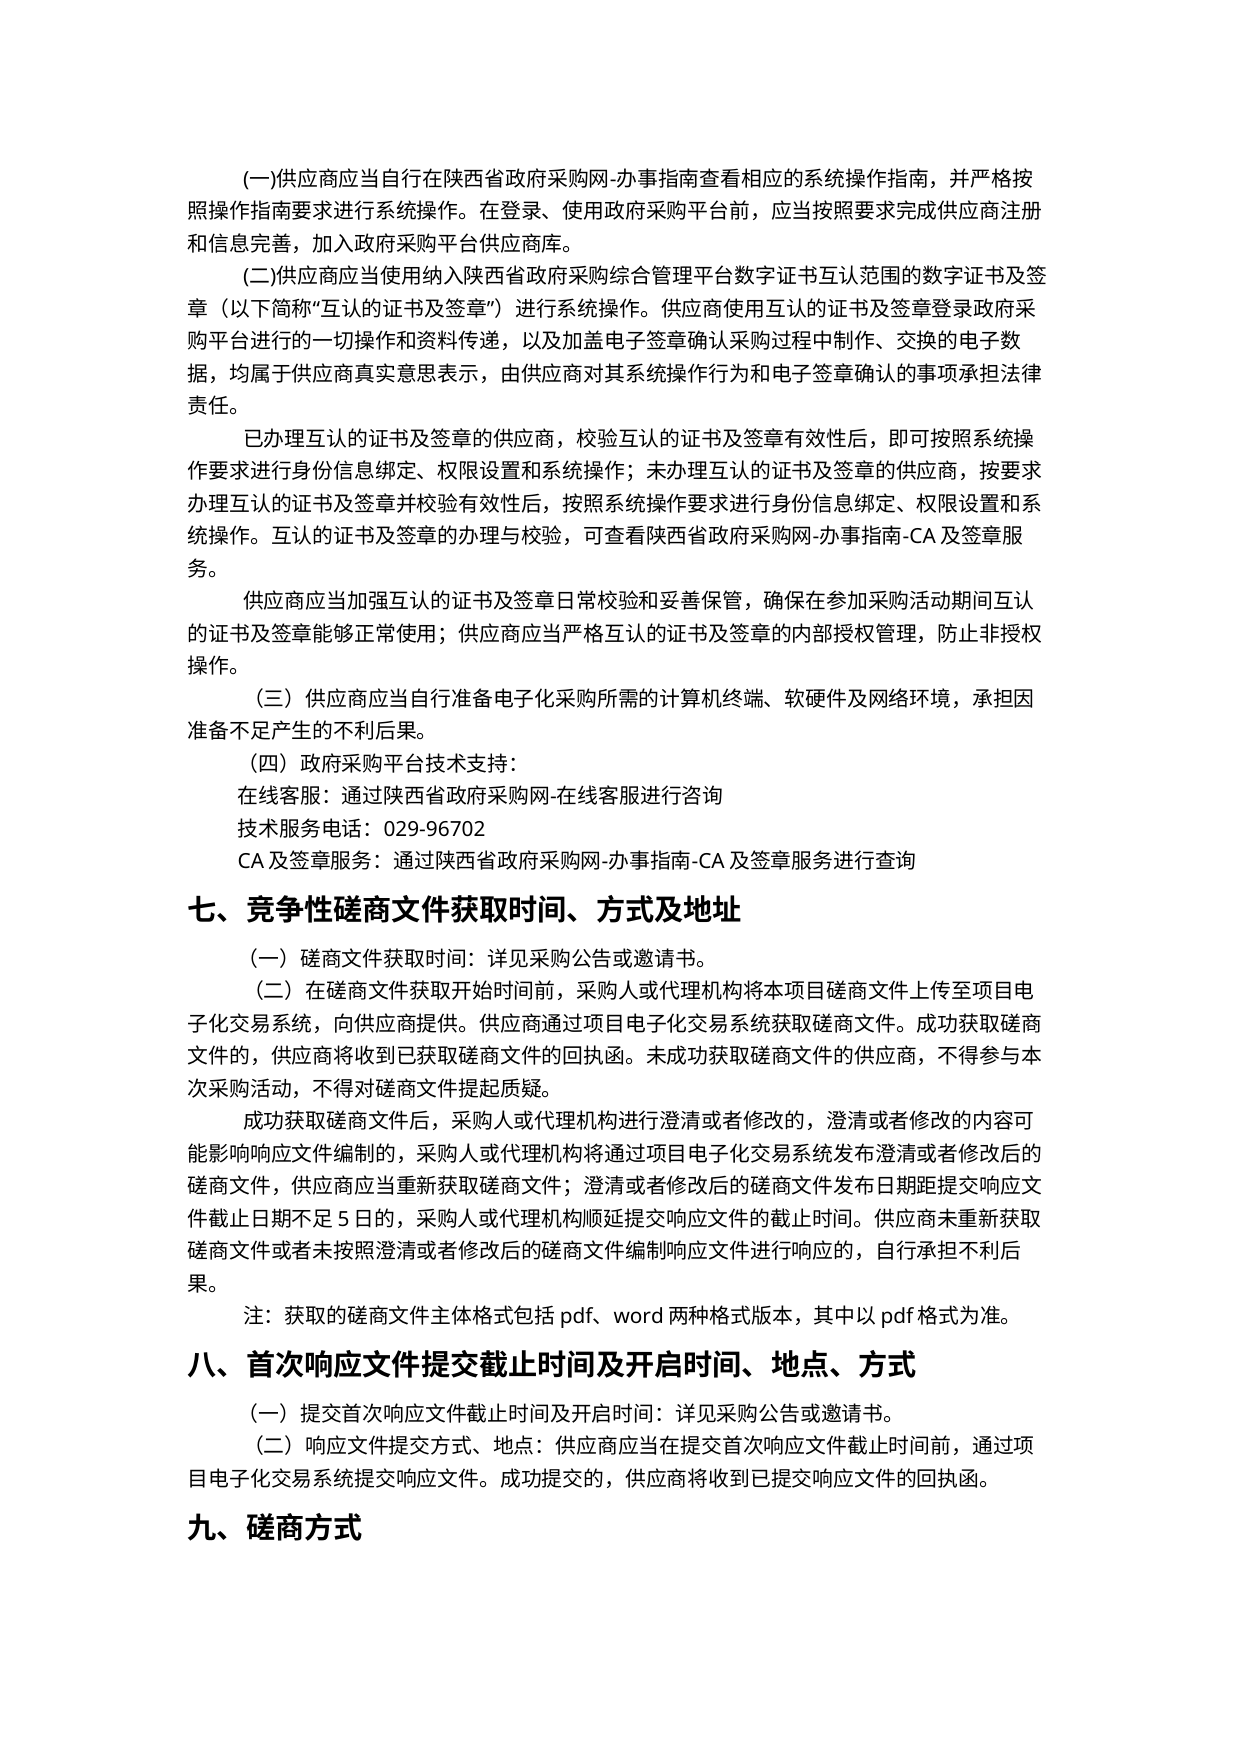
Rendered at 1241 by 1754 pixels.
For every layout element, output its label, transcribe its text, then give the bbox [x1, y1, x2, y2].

text （四）政府采购平台技术支持： [187, 747, 1053, 779]
text 九、磋商方式 [187, 1494, 1053, 1559]
text （三）供应商应当自行准备电子化采购所需的计算机终端、软硬件及网络环境，承担因准备不足产生的不利后果。 [187, 682, 1053, 747]
text 技术服务电话：029-96702 [187, 812, 1053, 844]
text 在线客服：通过陕西省政府采购网-在线客服进行咨询 [187, 779, 1053, 812]
text （二）响应文件提交方式、地点：供应商应当在提交首次响应文件截止时间前，通过项目电子化交易系统提交响应文件。成功提交的，供应商将收到已提交响应文件的回执函。 [187, 1429, 1053, 1494]
text (一)供应商应当自行在陕西省政府采购网-办事指南查看相应的系统操作指南，并严格按照操作指南要求进行系统操作。在登录、使用政府采购平台前，应当按照要求完成供应商注册和信息完善，加入政府采购平台供应商库。 [187, 162, 1053, 259]
text 成功获取磋商文件后，采购人或代理机构进行澄清或者修改的，澄清或者修改的内容可能影响响应文件编制的，采购人或代理机构将通过项目电子化交易系统发布澄清或者修改后的磋商文件，供应商应当重新获取磋商文件；澄清或者修改后的磋商文件发布日期距提交响应文件截止日期不足5日的，采购人或代理机构顺延提交响应文件的截止时间。供应商未重新获取磋商文件或者未按照澄清或者修改后的磋商文件编制响应文件进行响应的，自行承担不利后果。 [187, 1104, 1053, 1299]
text (二)供应商应当使用纳入陕西省政府采购综合管理平台数字证书互认范围的数字证书及签章（以下简称“互认的证书及签章”）进行系统操作。供应商使用互认的证书及签章登录政府采购平台进行的一切操作和资料传递，以及加盖电子签章确认采购过程中制作、交换的电子数据，均属于供应商真实意思表示，由供应商对其系统操作行为和电子签章确认的事项承担法律责任。 [187, 259, 1053, 422]
text 注：获取的磋商文件主体格式包括pdf、word两种格式版本，其中以pdf格式为准。 [187, 1299, 1053, 1332]
text 八、首次响应文件提交截止时间及开启时间、地点、方式 [187, 1332, 1053, 1397]
text CA及签章服务：通过陕西省政府采购网-办事指南-CA及签章服务进行查询 [187, 844, 1053, 877]
text 供应商应当加强互认的证书及签章日常校验和妥善保管，确保在参加采购活动期间互认的证书及签章能够正常使用；供应商应当严格互认的证书及签章的内部授权管理，防止非授权操作。 [187, 584, 1053, 682]
text （二）在磋商文件获取开始时间前，采购人或代理机构将本项目磋商文件上传至项目电子化交易系统，向供应商提供。供应商通过项目电子化交易系统获取磋商文件。成功获取磋商文件的，供应商将收到已获取磋商文件的回执函。未成功获取磋商文件的供应商，不得参与本次采购活动，不得对磋商文件提起质疑。 [187, 974, 1053, 1104]
text （一）提交首次响应文件截止时间及开启时间：详见采购公告或邀请书。 [187, 1397, 1053, 1429]
text 已办理互认的证书及签章的供应商，校验互认的证书及签章有效性后，即可按照系统操作要求进行身份信息绑定、权限设置和系统操作；未办理互认的证书及签章的供应商，按要求办理互认的证书及签章并校验有效性后，按照系统操作要求进行身份信息绑定、权限设置和系统操作。互认的证书及签章的办理与校验，可查看陕西省政府采购网-办事指南-CA及签章服务。 [187, 422, 1053, 584]
text （一）磋商文件获取时间：详见采购公告或邀请书。 [187, 942, 1053, 974]
text 七、竞争性磋商文件获取时间、方式及地址 [187, 877, 1053, 942]
